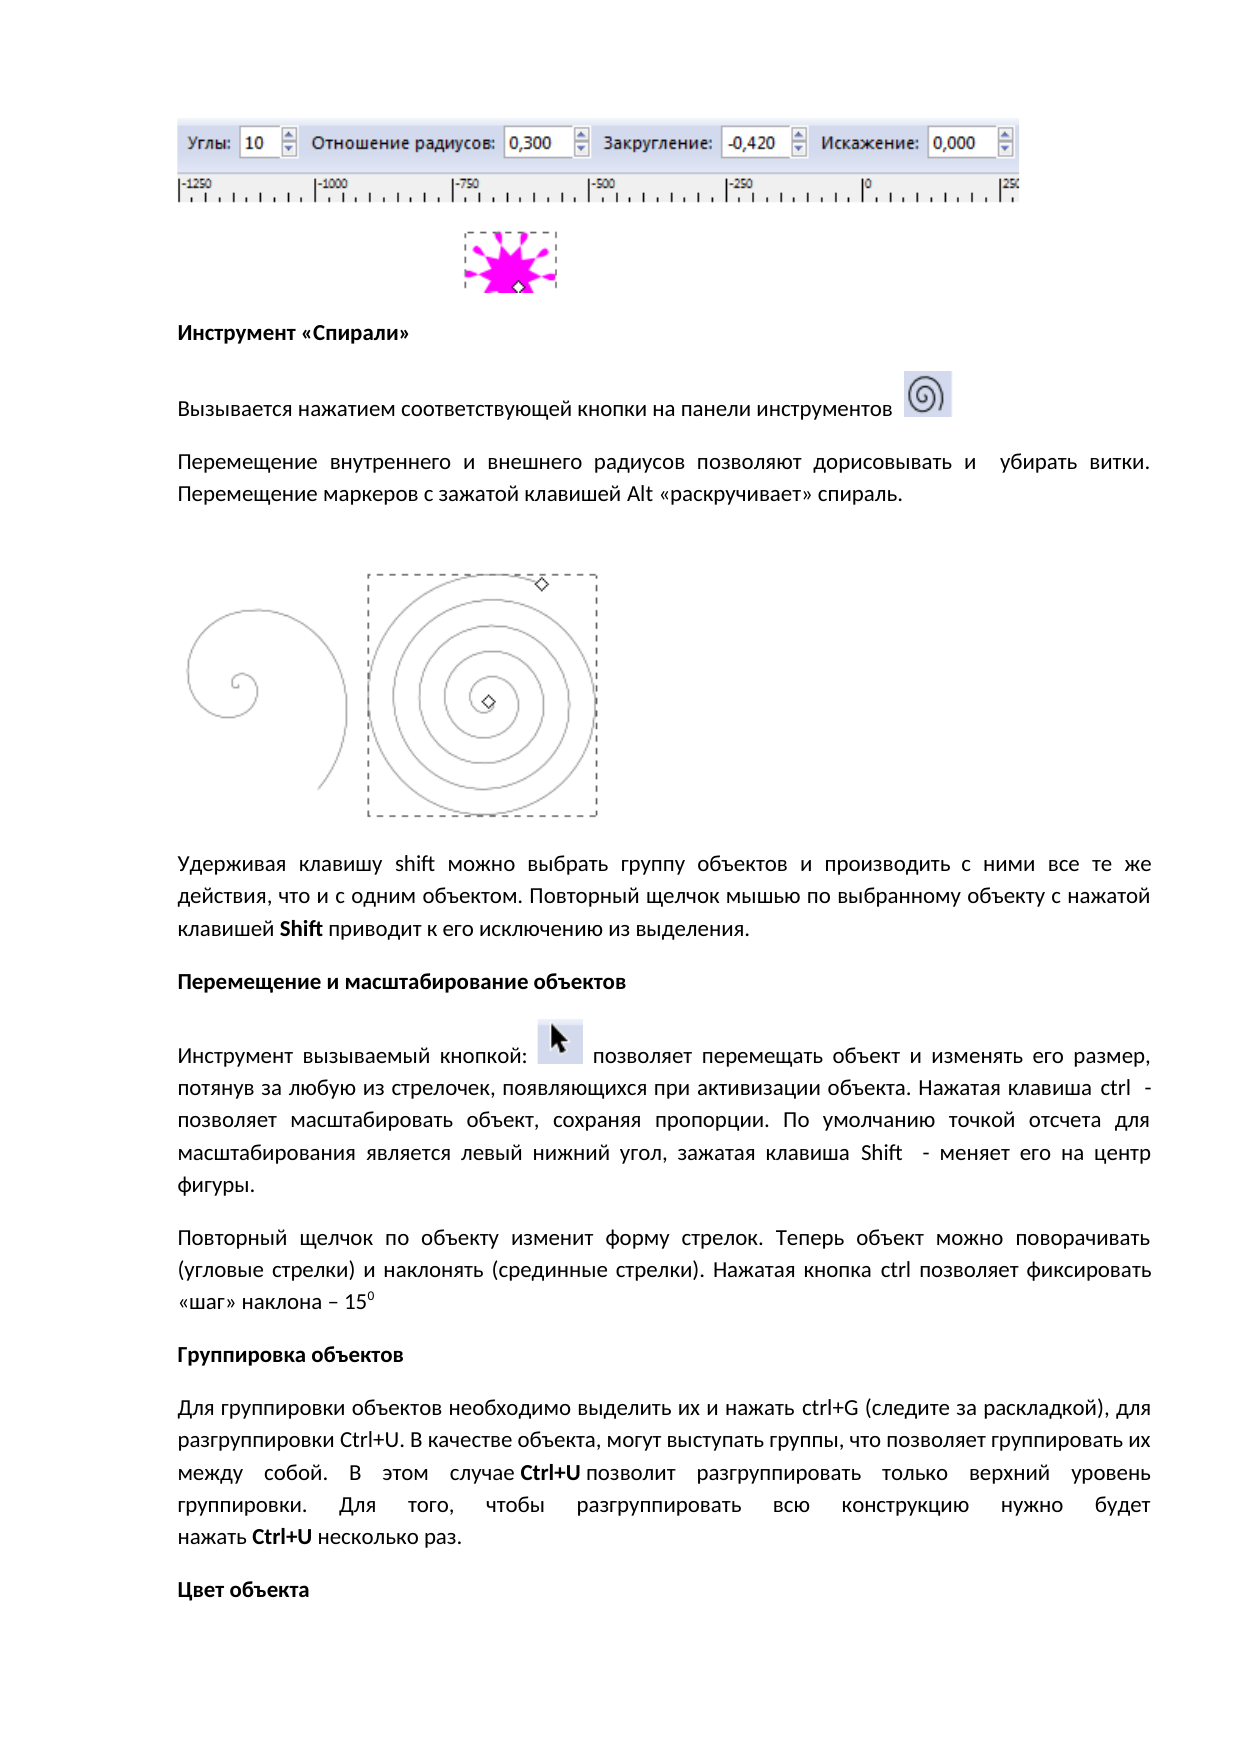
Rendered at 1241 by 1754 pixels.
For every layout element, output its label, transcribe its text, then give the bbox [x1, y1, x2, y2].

text Перемещение внутреннего и внешнего радиусов позволяют дорисовывать и убирать витки. Перемещение маркеров с зажатой клавишей Alt «раскручивает» спираль. [177, 447, 1152, 507]
text Перемещение и масштабирование объектов [177, 967, 1152, 995]
text Повторный щелчок по объекту изменит форму стрелок. Теперь объект можно поворачивать (угловые стрелки) и наклонять (срединные стрелки). Нажатая кнопка ctrl позволяет фиксировать «шаг» наклона – 150 [177, 1223, 1152, 1315]
picture [177, 118, 1020, 293]
picture [537, 1019, 583, 1064]
text Вызывается нажатием соответствующей кнопки на панели инструментов [177, 371, 1152, 422]
text Инструмент вызываемый кнопкой: позволяет перемещать объект и изменять его размер, потянув за любую из стрелочек, появляющихся при активизации объекта. Нажатая клавиша ctrl - позволяет масштабировать объект, сохраняя пропорции. По умолчанию точкой отсчета для масштабирования является левый нижний угол, зажатая клавиша Shift - меняет его на центр фигуры. [177, 1020, 1152, 1198]
text Цвет объекта [177, 1575, 1152, 1603]
text Инструмент «Спирали» [177, 318, 1152, 346]
text Удерживая клавишу shift можно выбрать группу объектов и производить с ними все те же действия, что и с одним объектом. Повторный щелчок мышью по выбранному объекту с нажатой клавишей Shift приводит к его исключению из выделения. [177, 849, 1152, 942]
text Группировка объектов [177, 1340, 1152, 1368]
picture [904, 371, 953, 417]
text Для группировки объектов необходимо выделить их и нажать ctrl+G (следите за раскладкой), для разгруппировки Ctrl+U. В качестве объекта, могут выступать группы, что позволяет группировать их между собой. В этом случае Ctrl+U позволит разгруппировать только верхний уровень группировки. Для того, чтобы разгруппировать всю конструкцию нужно будет нажать Ctrl+U несколько раз. [177, 1393, 1152, 1550]
picture [177, 532, 607, 825]
